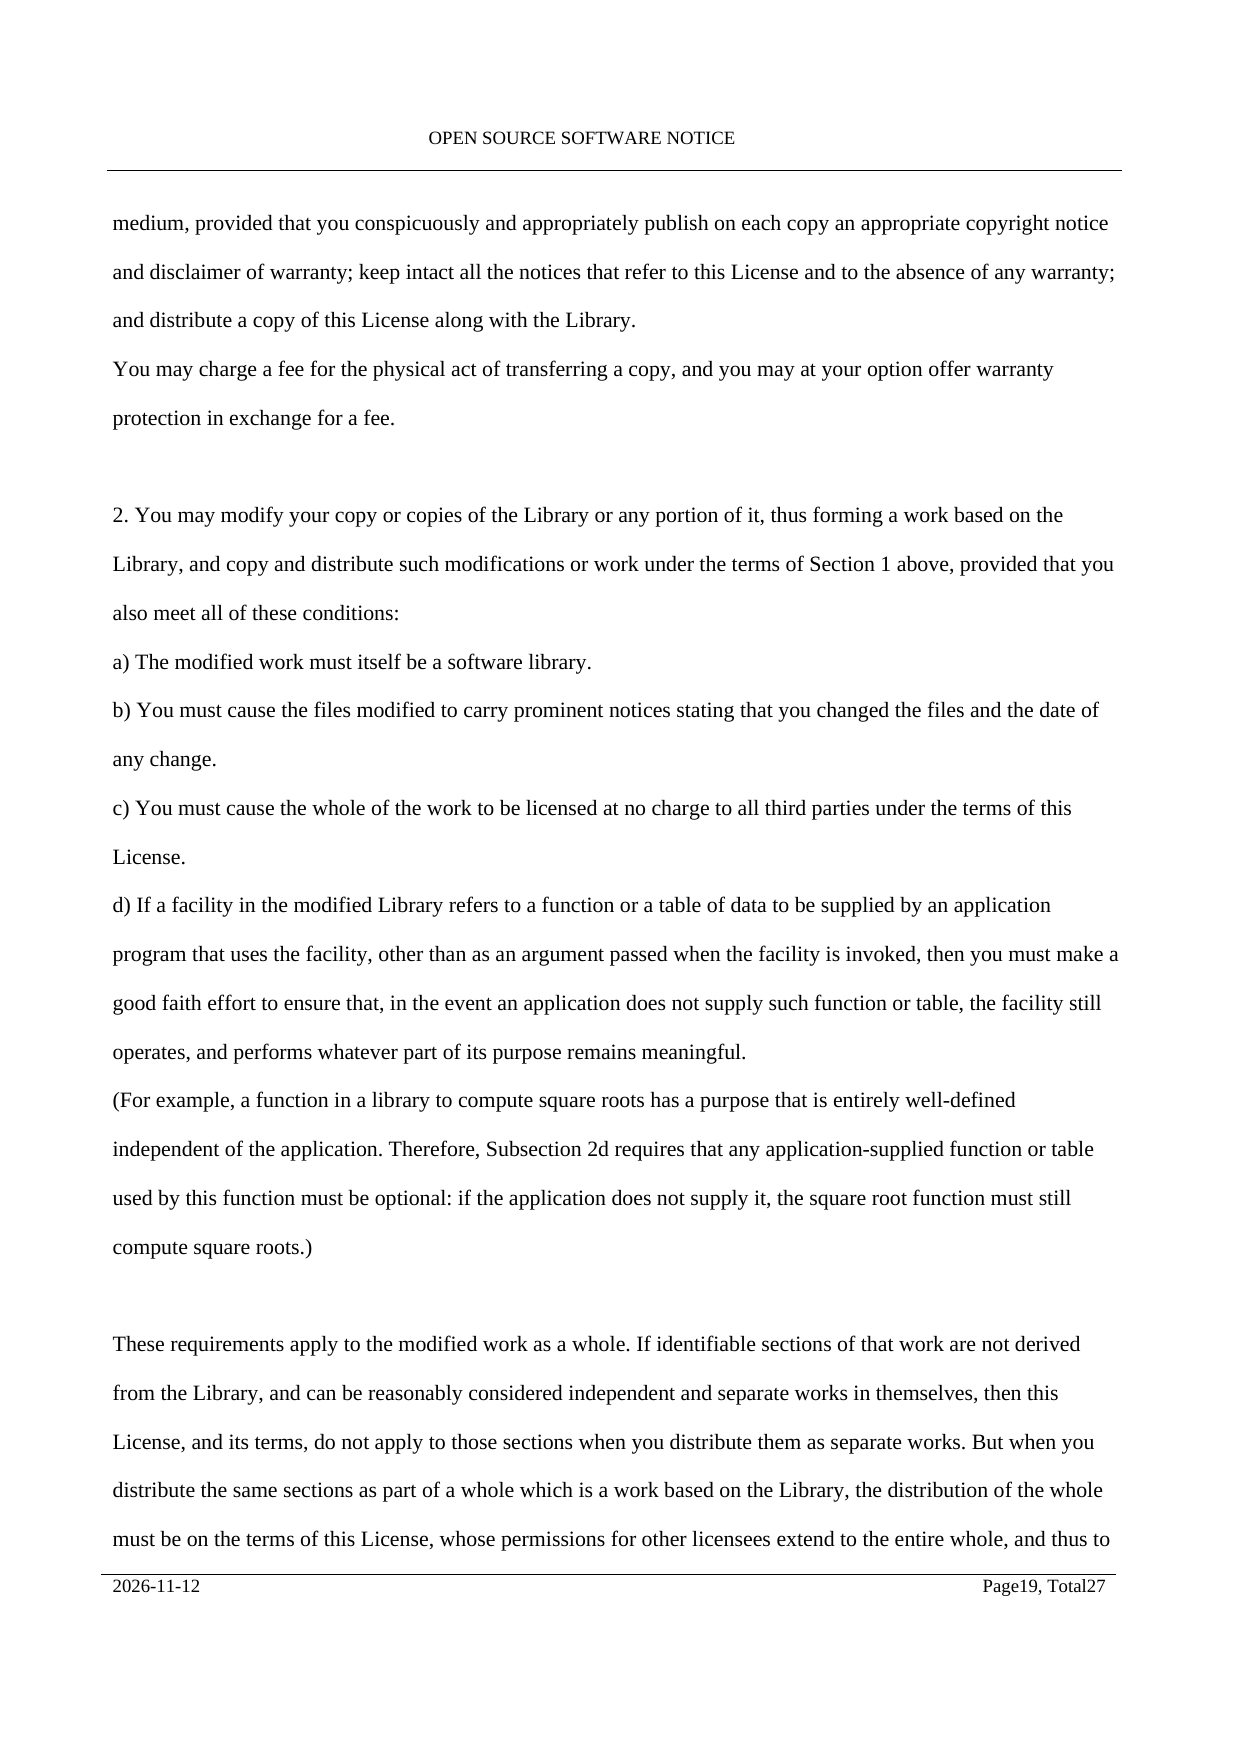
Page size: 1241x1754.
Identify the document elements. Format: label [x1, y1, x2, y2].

text [112, 206, 1128, 1555]
